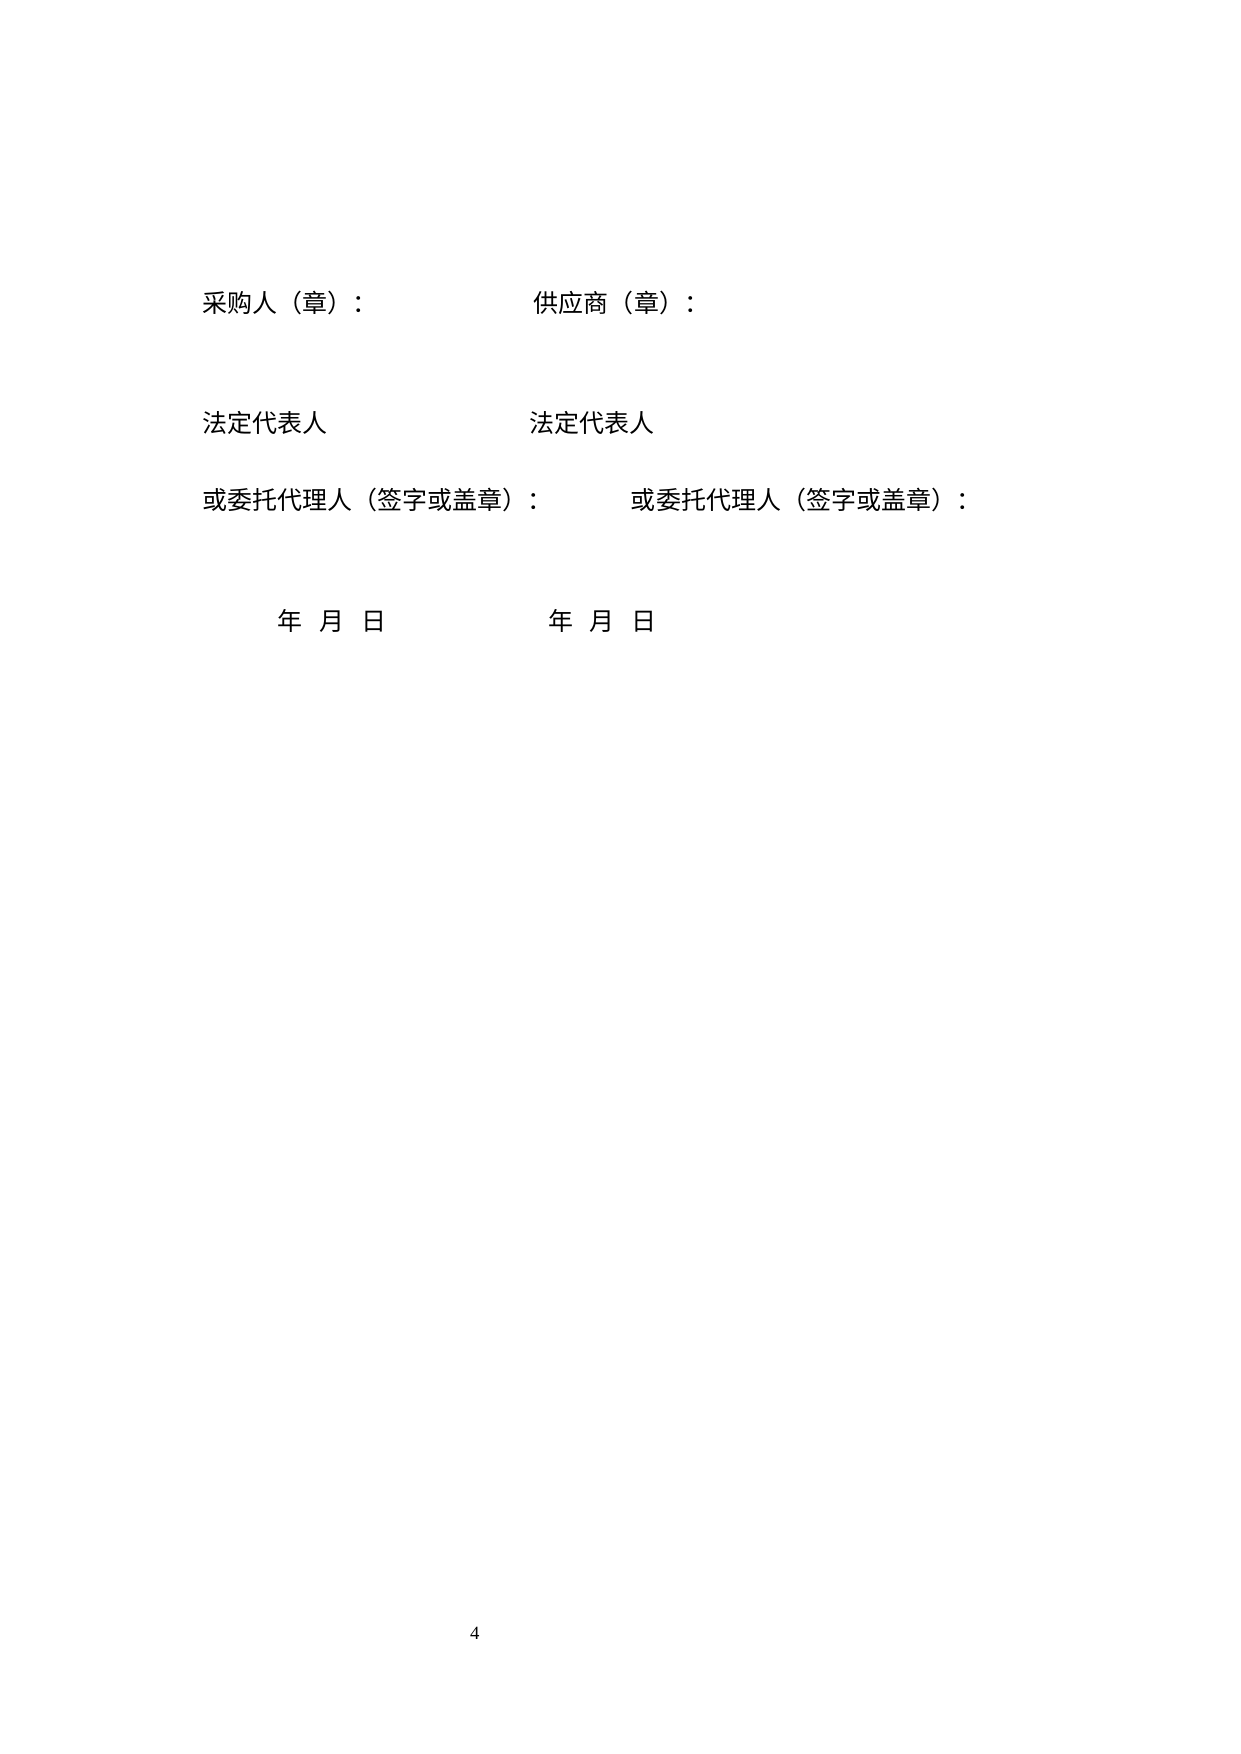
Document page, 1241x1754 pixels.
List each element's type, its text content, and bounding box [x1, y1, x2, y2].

text 或委托代理人（签字或盖章）： 或委托代理人（签字或盖章）： [152, 466, 1088, 531]
text 法定代表人 法定代表人 [152, 389, 1088, 454]
text 年 月 日 年 月 日 [152, 587, 1088, 652]
text 采购人（章）： 供应商（章）： [152, 269, 1088, 334]
